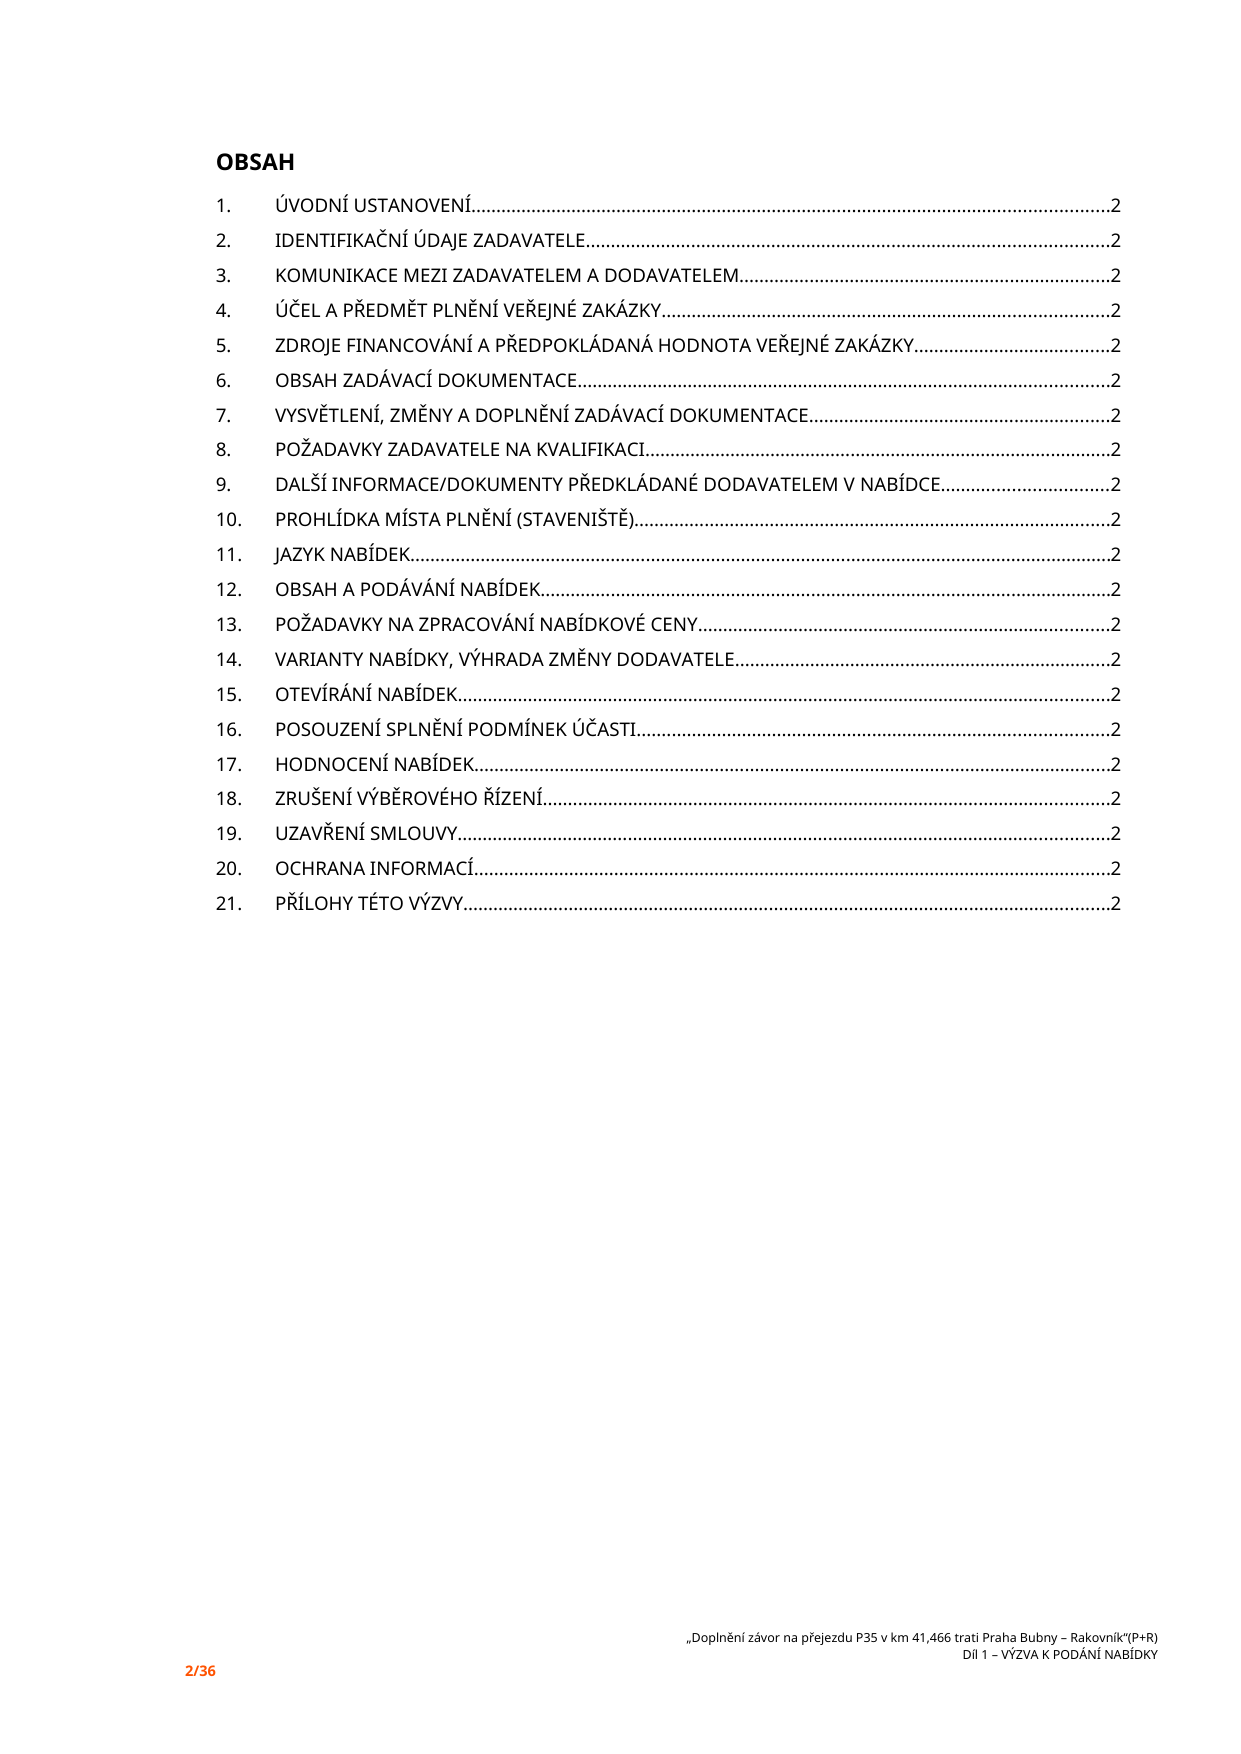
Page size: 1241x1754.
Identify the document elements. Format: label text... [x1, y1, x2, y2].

text 1. ÚVODNÍ USTANOVENÍ 2 [216, 192, 1122, 218]
text 16. POSOUZENÍ SPLNĚNÍ PODMÍNEK ÚČASTI 2 [216, 716, 1122, 741]
text 11. JAZYK NABÍDEK 2 [216, 541, 1122, 567]
text 6. OBSAH ZADÁVACÍ DOKUMENTACE 2 [216, 367, 1122, 392]
text 13. POŽADAVKY NA ZPRACOVÁNÍ NABÍDKOVÉ CENY 2 [216, 611, 1122, 637]
text 18. ZRUŠENÍ VÝBĚROVÉHO ŘÍZENÍ 2 [216, 786, 1122, 811]
text 9. DALŠÍ INFORMACE/DOKUMENTY PŘEDKLÁDANÉ DODAVATELEM V NABÍDCE 2 [216, 472, 1122, 497]
text 20. OCHRANA INFORMACÍ 2 [216, 856, 1122, 881]
text 19. UZAVŘENÍ SMLOUVY 2 [216, 821, 1122, 846]
text 7. VYSVĚTLENÍ, ZMĚNY A DOPLNĚNÍ ZADÁVACÍ DOKUMENTACE 2 [216, 402, 1122, 427]
text 14. VARIANTY NABÍDKY, VÝHRADA ZMĚNY DODAVATELE 2 [216, 646, 1122, 672]
text 12. OBSAH A PODÁVÁNÍ NABÍDEK 2 [216, 576, 1122, 602]
text 10. PROHLÍDKA MÍSTA PLNĚNÍ (STAVENIŠTĚ) 2 [216, 507, 1122, 532]
text 17. HODNOCENÍ NABÍDEK 2 [216, 751, 1122, 776]
text 8. POŽADAVKY ZADAVATELE NA KVALIFIKACI 2 [216, 437, 1122, 462]
text 2. IDENTIFIKAČNÍ ÚDAJE ZADAVATELE 2 [216, 227, 1122, 253]
text 5. ZDROJE FINANCOVÁNÍ A PŘEDPOKLÁDANÁ HODNOTA VEŘEJNÉ ZAKÁZKY 2 [216, 332, 1122, 358]
text 15. OTEVÍRÁNÍ NABÍDEK 2 [216, 681, 1122, 707]
text Obsah [216, 146, 1122, 177]
text 4. ÚČEL A PŘEDMĚT PLNĚNÍ VEŘEJNÉ ZAKÁZKY 2 [216, 297, 1122, 323]
text 21. PŘÍLOHY TÉTO VÝZVY 2 [216, 890, 1122, 916]
text 3. KOMUNIKACE MEZI ZADAVATELEM a DODAVATELEM 2 [216, 262, 1122, 288]
